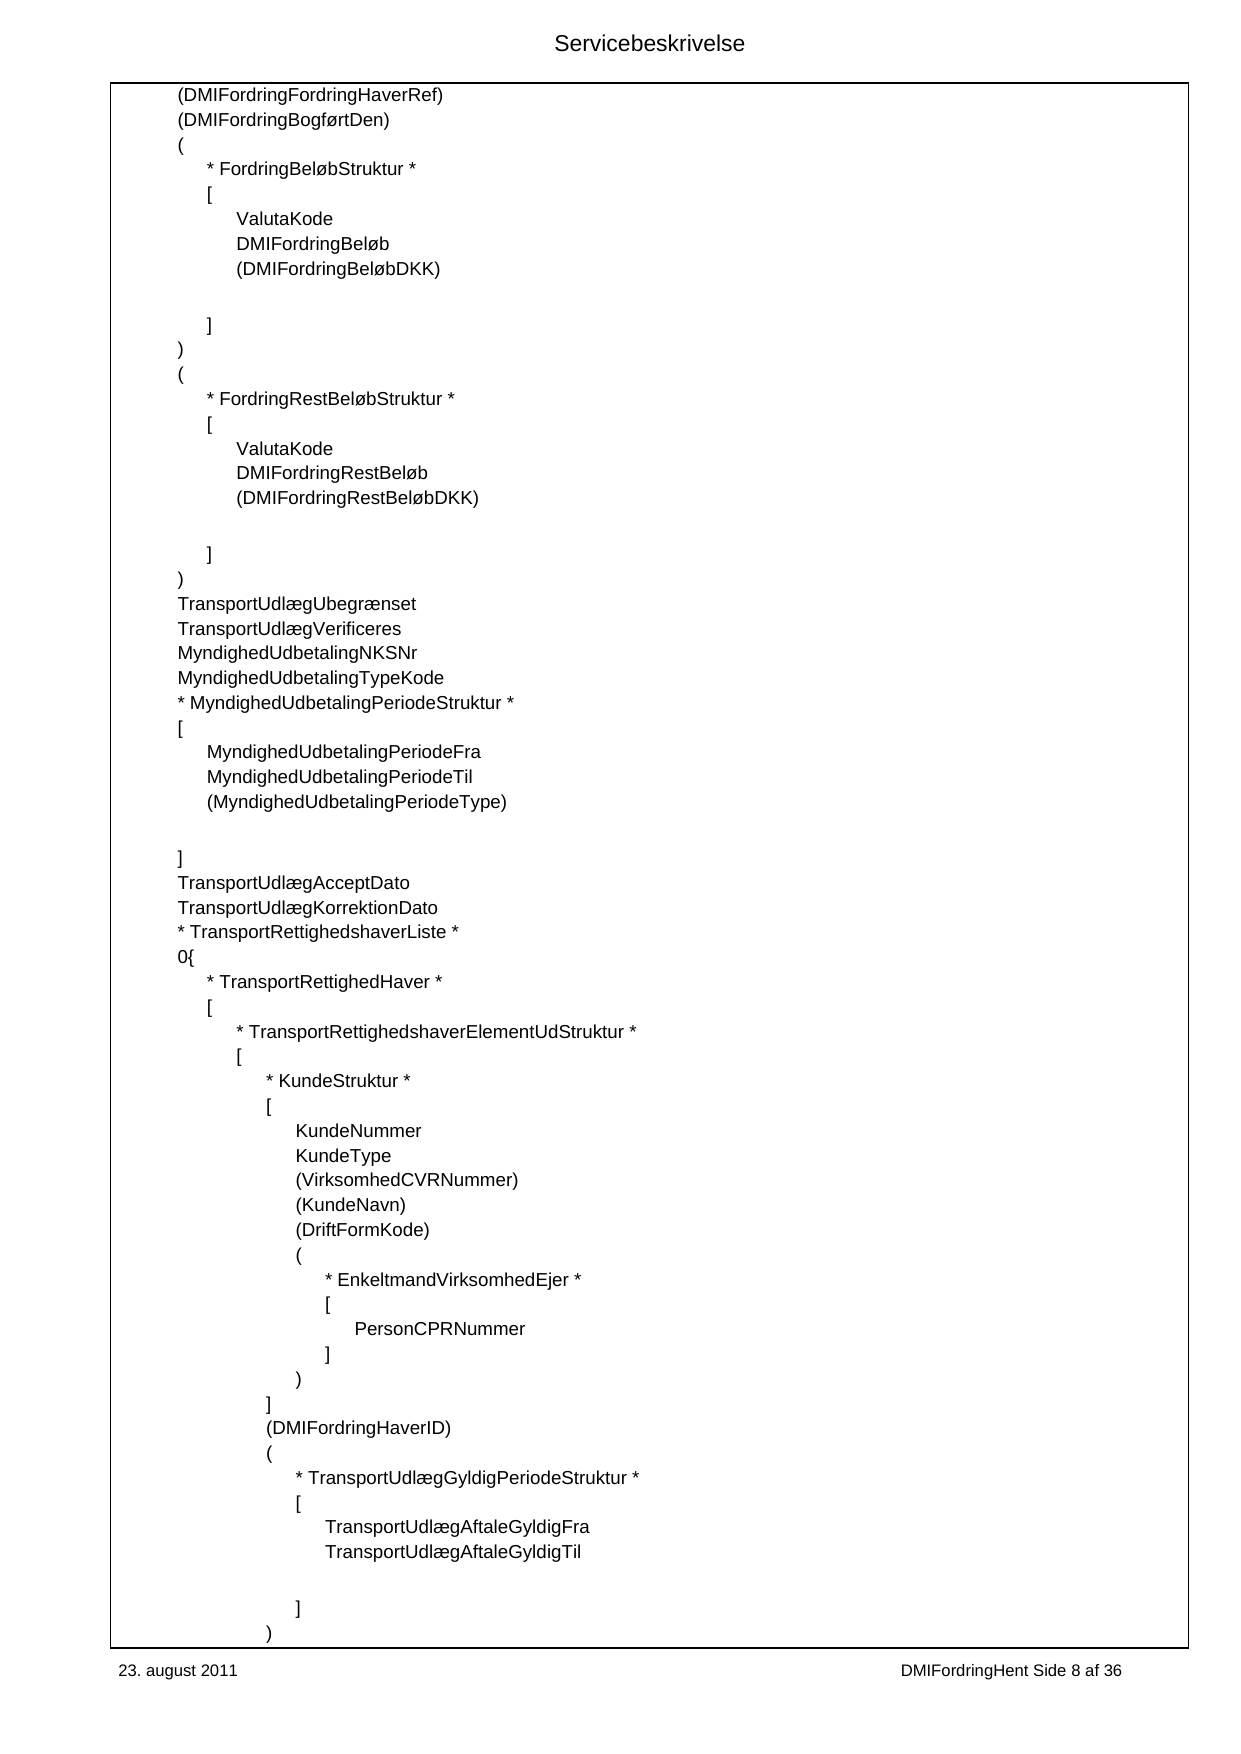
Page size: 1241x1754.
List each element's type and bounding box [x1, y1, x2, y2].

table_cell [111, 84, 1188, 1647]
